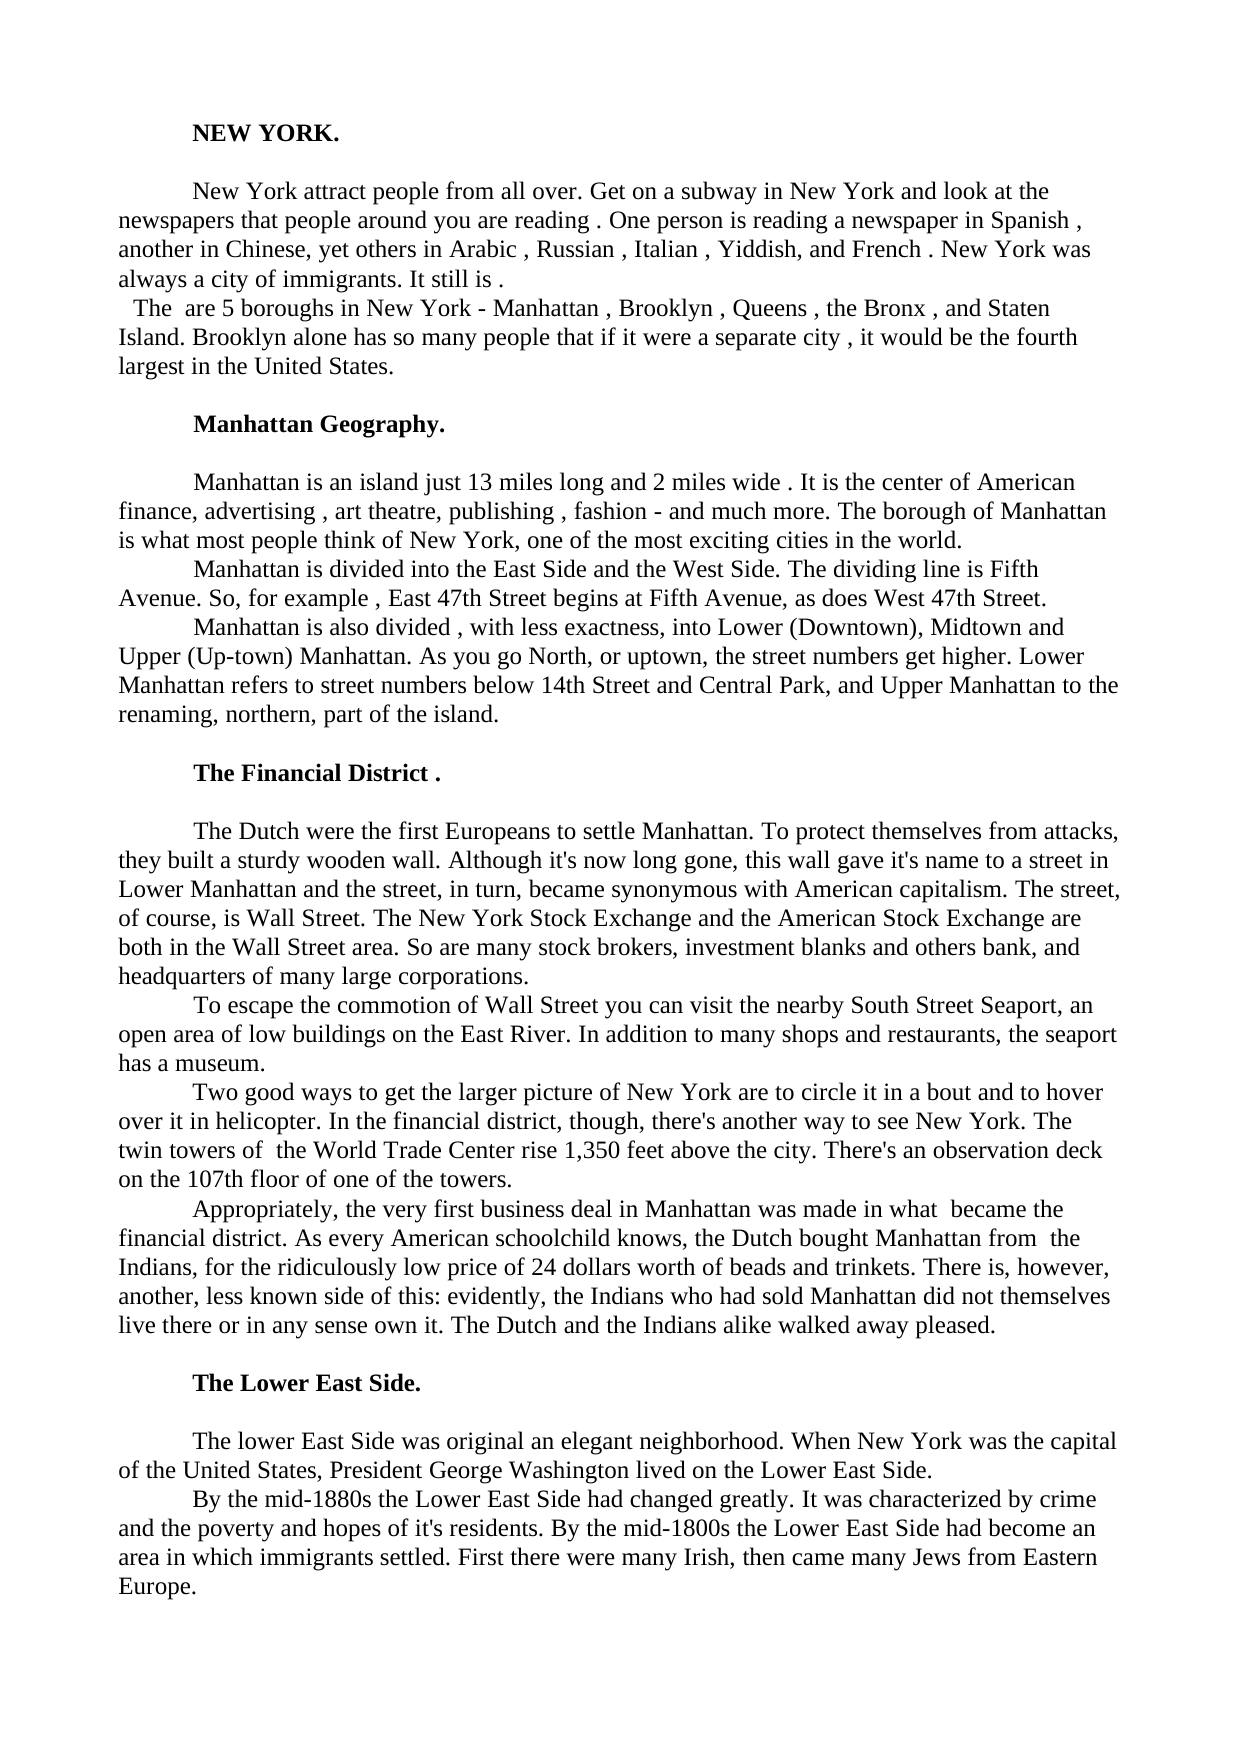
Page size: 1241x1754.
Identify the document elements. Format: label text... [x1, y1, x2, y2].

text Manhattan is divided into the East Side and the West Side. The dividing line is Fifth Avenue. So, for example , East 47th Street begins at Fifth Avenue, as does West 47th Street. [118, 554, 1122, 612]
text To escape the commotion of Wall Street you can visit the nearby South Street Seaport, an open area of low buildings on the East River. In addition to many shops and restaurants, the seaport has a museum. [118, 990, 1122, 1077]
text New York attract people from all over. Get on a subway in New York and look at the newspapers that people around you are reading . One person is reading a newspaper in Spanish , another in Chinese, yet others in Arabic , Russian , Italian , Yiddish, and French . New York was always a city of immigrants. It still is . [118, 176, 1122, 292]
text Two good ways to get the larger picture of New York are to circle it in a bout and to hover over it in helicopter. In the financial district, though, there's another way to see New York. The twin towers of the World Trade Center rise 1,350 feet above the city. There's an observation deck on the 107th floor of one of the towers. [118, 1077, 1122, 1193]
text The Dutch were the first Europeans to settle Manhattan. To protect themselves from attacks, they built a sturdy wooden wall. Although it's now long gone, this wall gave it's name to a street in Lower Manhattan and the street, in turn, became synonymous with American capitalism. The street, of course, is Wall Street. The New York Stock Exchange and the American Stock Exchange are both in the Wall Street area. So are many stock brokers, investment blanks and others bank, and headquarters of many large corporations. [118, 816, 1122, 990]
text Manhattan Geography. [118, 409, 1122, 438]
text NEW YORK. [118, 118, 1122, 147]
text Manhattan is also divided , with less exactness, into Lower (Downtown), Midtown and Upper (Up-town) Manhattan. As you go North, or uptown, the street numbers get higher. Lower Manhattan refers to street numbers below 14th Street and Central Park, and Upper Manhattan to the renaming, northern, part of the island. [118, 612, 1122, 728]
text Appropriately, the very first business deal in Manhattan was made in what became the financial district. As every American schoolchild knows, the Dutch bought Manhattan from the Indians, for the ridiculously low price of 24 dollars worth of beads and trinkets. There is, however, another, less known side of this: evidently, the Indians who had sold Manhattan did not themselves live there or in any sense own it. The Dutch and the Indians alike walked away pleased. [118, 1193, 1122, 1339]
text Manhattan is an island just 13 miles long and 2 miles wide . It is the center of American finance, advertising , art theatre, publishing , fashion - and much more. The borough of Manhattan is what most people think of New York, one of the most exciting cities in the world. [118, 467, 1122, 554]
text The lower East Side was original an elegant neighborhood. When New York was the capital of the United States, President George Washington lived on the Lower East Side. [118, 1426, 1122, 1484]
text By the mid-1880s the Lower East Side had changed greatly. It was characterized by crime and the poverty and hopes of it's residents. By the mid-1800s the Lower East Side had become an area in which immigrants settled. First there were many Irish, then came many Jews from Eastern Europe. [118, 1484, 1122, 1600]
text The Lower East Side. [118, 1368, 1122, 1397]
text The Financial District . [118, 757, 1122, 787]
text The are 5 boroughs in New York - Manhattan , Brooklyn , Queens , the Bronx , and Staten Island. Brooklyn alone has so many people that if it were a separate city , it would be the fourth largest in the United States. [118, 292, 1122, 380]
